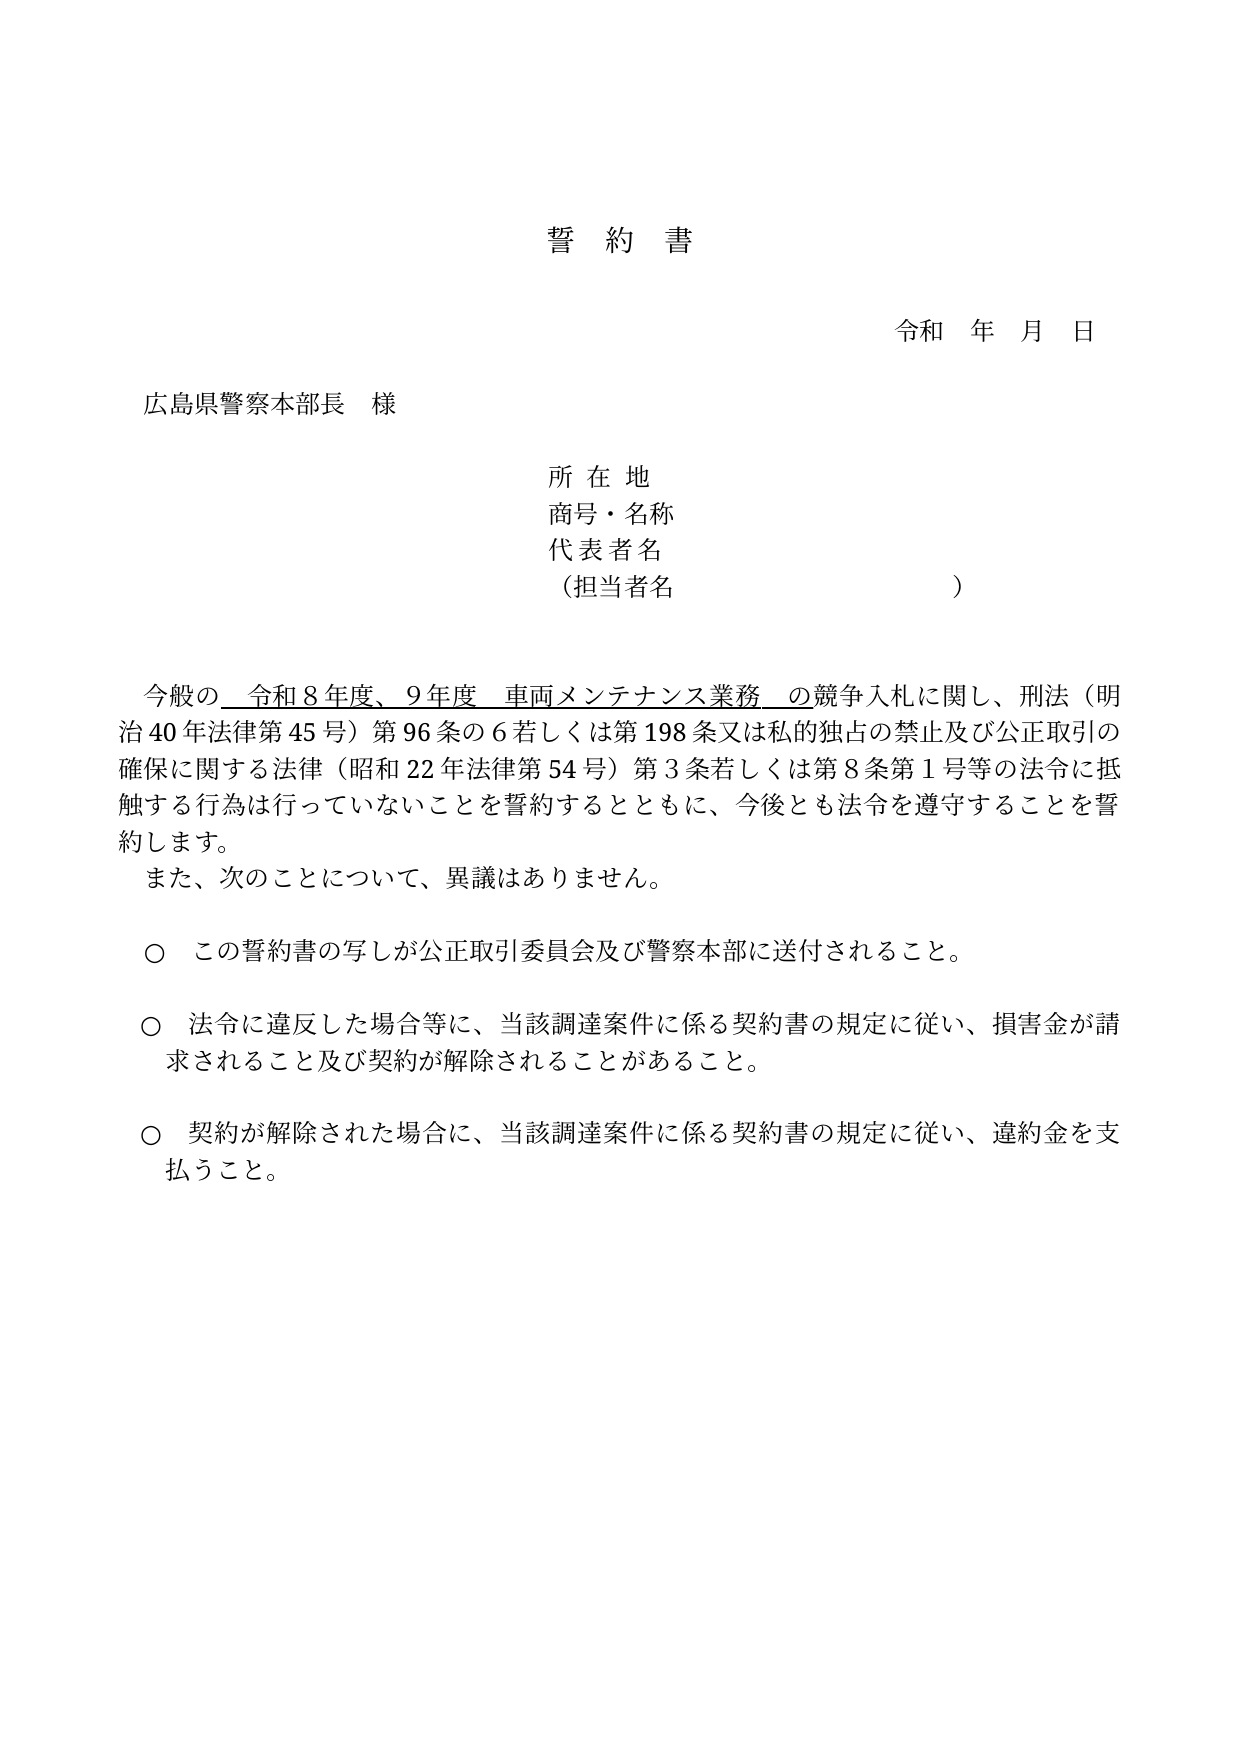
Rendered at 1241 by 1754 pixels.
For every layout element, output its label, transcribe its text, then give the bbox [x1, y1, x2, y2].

text 商号・名称 [118, 494, 1122, 531]
text 広島県警察本部長 様 [118, 385, 1122, 421]
text 所在地 [118, 458, 1122, 494]
text ○ 法令に違反した場合等に、当該調達案件に係る契約書の規定に従い、損害金が請求されること及び契約が解除されることがあること。 [140, 1004, 1122, 1077]
text また、次のことについて、異議はありません。 [118, 859, 1122, 895]
text 今般の 令和８年度、９年度 車両メンテナンス業務 の競争入札に関し、刑法（明治40年法律第45号）第96条の６若しくは第198条又は私的独占の禁止及び公正取引の確保に関する法律（昭和22年法律第54号）第３条若しくは第８条第１号等の法令に抵触する行為は行っていないことを誓約するとともに、今後とも法令を遵守することを誓約します。 [118, 676, 1122, 859]
text ○ この誓約書の写しが公正取引委員会及び警察本部に送付されること。 [118, 932, 1122, 968]
text 令和 年 月 日 [118, 312, 1096, 348]
text ○ 契約が解除された場合に、当該調達案件に係る契約書の規定に従い、違約金を支払うこと。 [140, 1114, 1122, 1187]
text 代表者名 [118, 531, 1122, 567]
text 誓 約 書 [118, 202, 1122, 275]
text （担当者名 ） [118, 567, 1122, 603]
